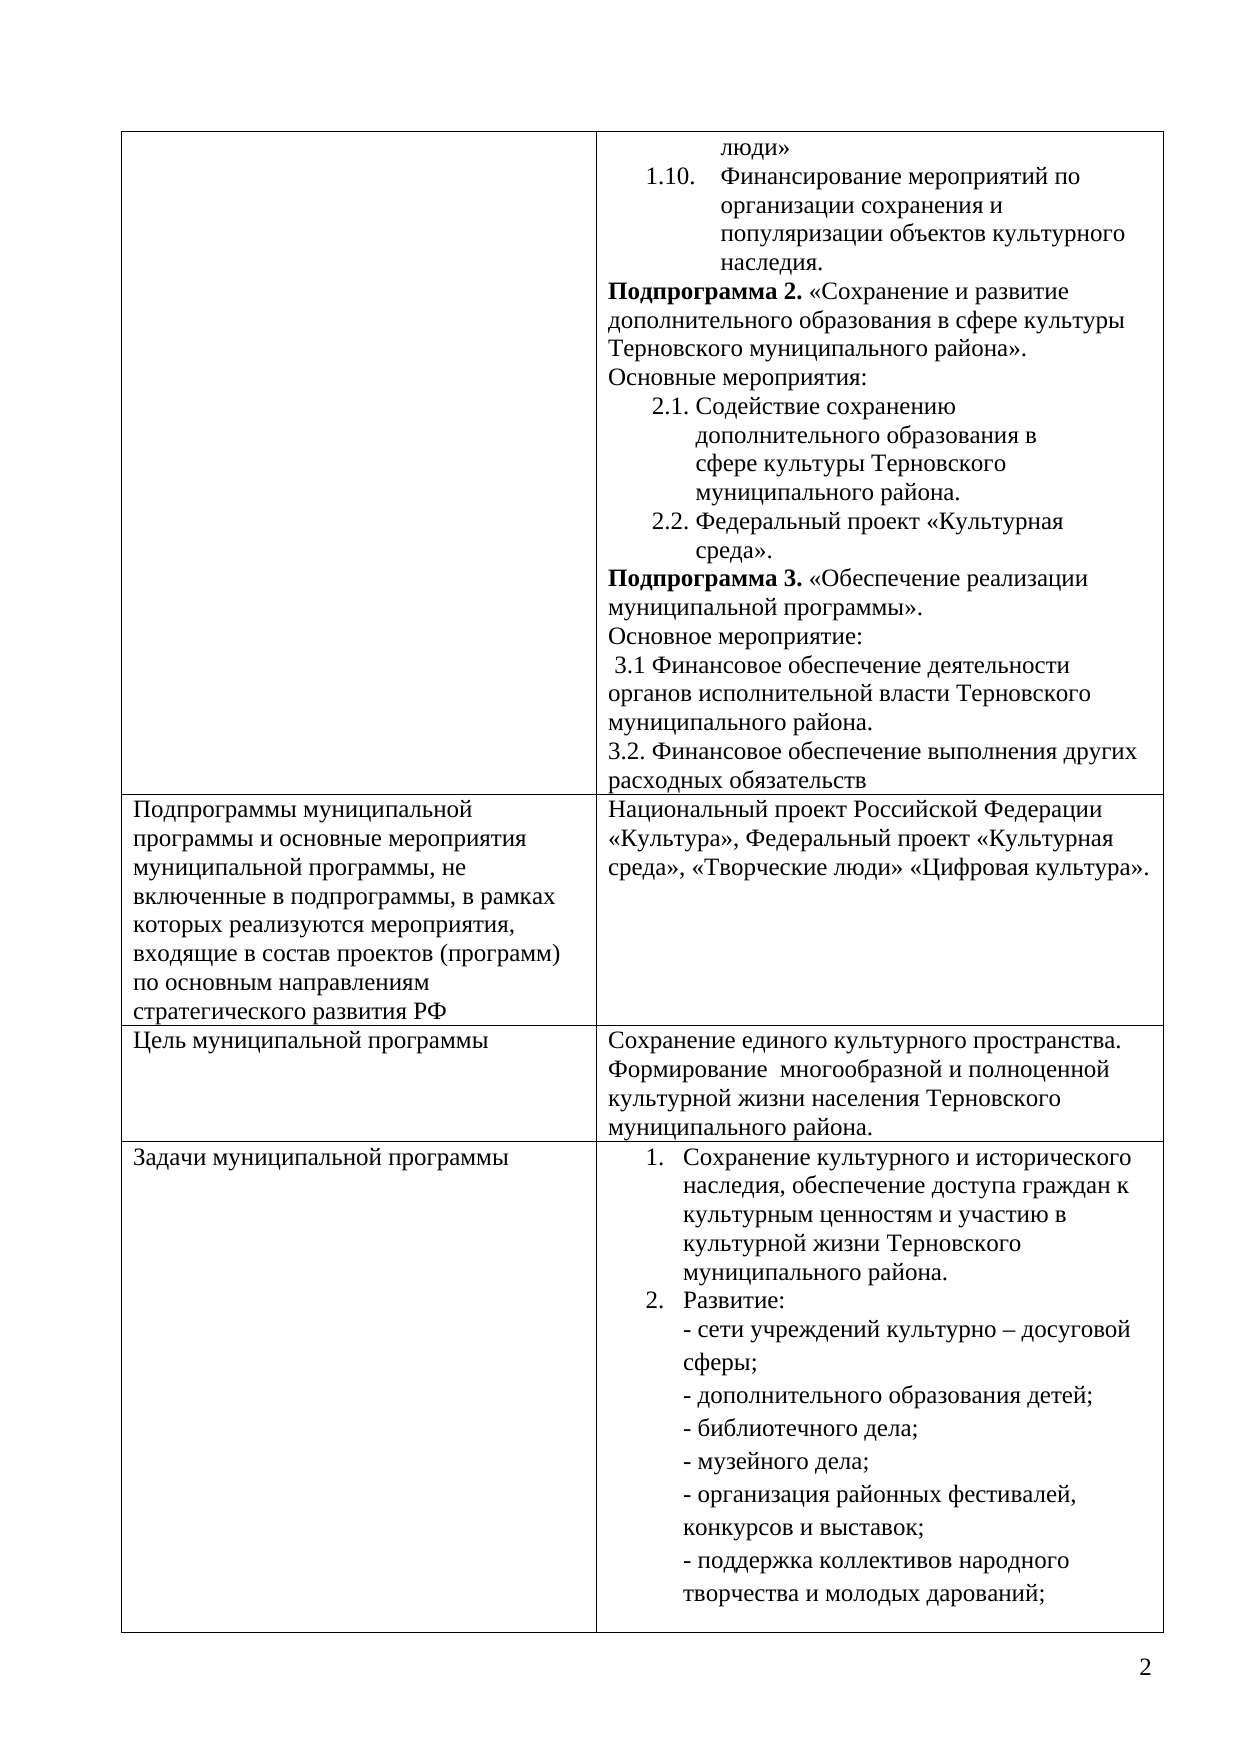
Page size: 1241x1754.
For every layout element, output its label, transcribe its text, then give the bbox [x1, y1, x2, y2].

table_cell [122, 132, 596, 793]
table_cell Цель муниципальной программы [122, 1026, 596, 1141]
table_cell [597, 1142, 1163, 1632]
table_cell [597, 132, 1163, 793]
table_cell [122, 1142, 596, 1632]
table_cell Подпрограммы муниципальной программы и основные мероприятия муниципальной программы, не включенные в подпрограммы, в рамках которых реализуются мероприятия, входящие в состав проектов (программ) по основным направлениям стратегического развития РФ [122, 795, 596, 1024]
table_cell Сохранение единого культурного пространства. Формирование многообразной и полноценной культурной жизни населения Терновского муниципального района. [597, 1026, 1163, 1141]
table_cell Национальный проект Российской Федерации «Культура», Федеральный проект «Культурная среда», «Творческие люди» «Цифровая культура». [597, 795, 1163, 1024]
